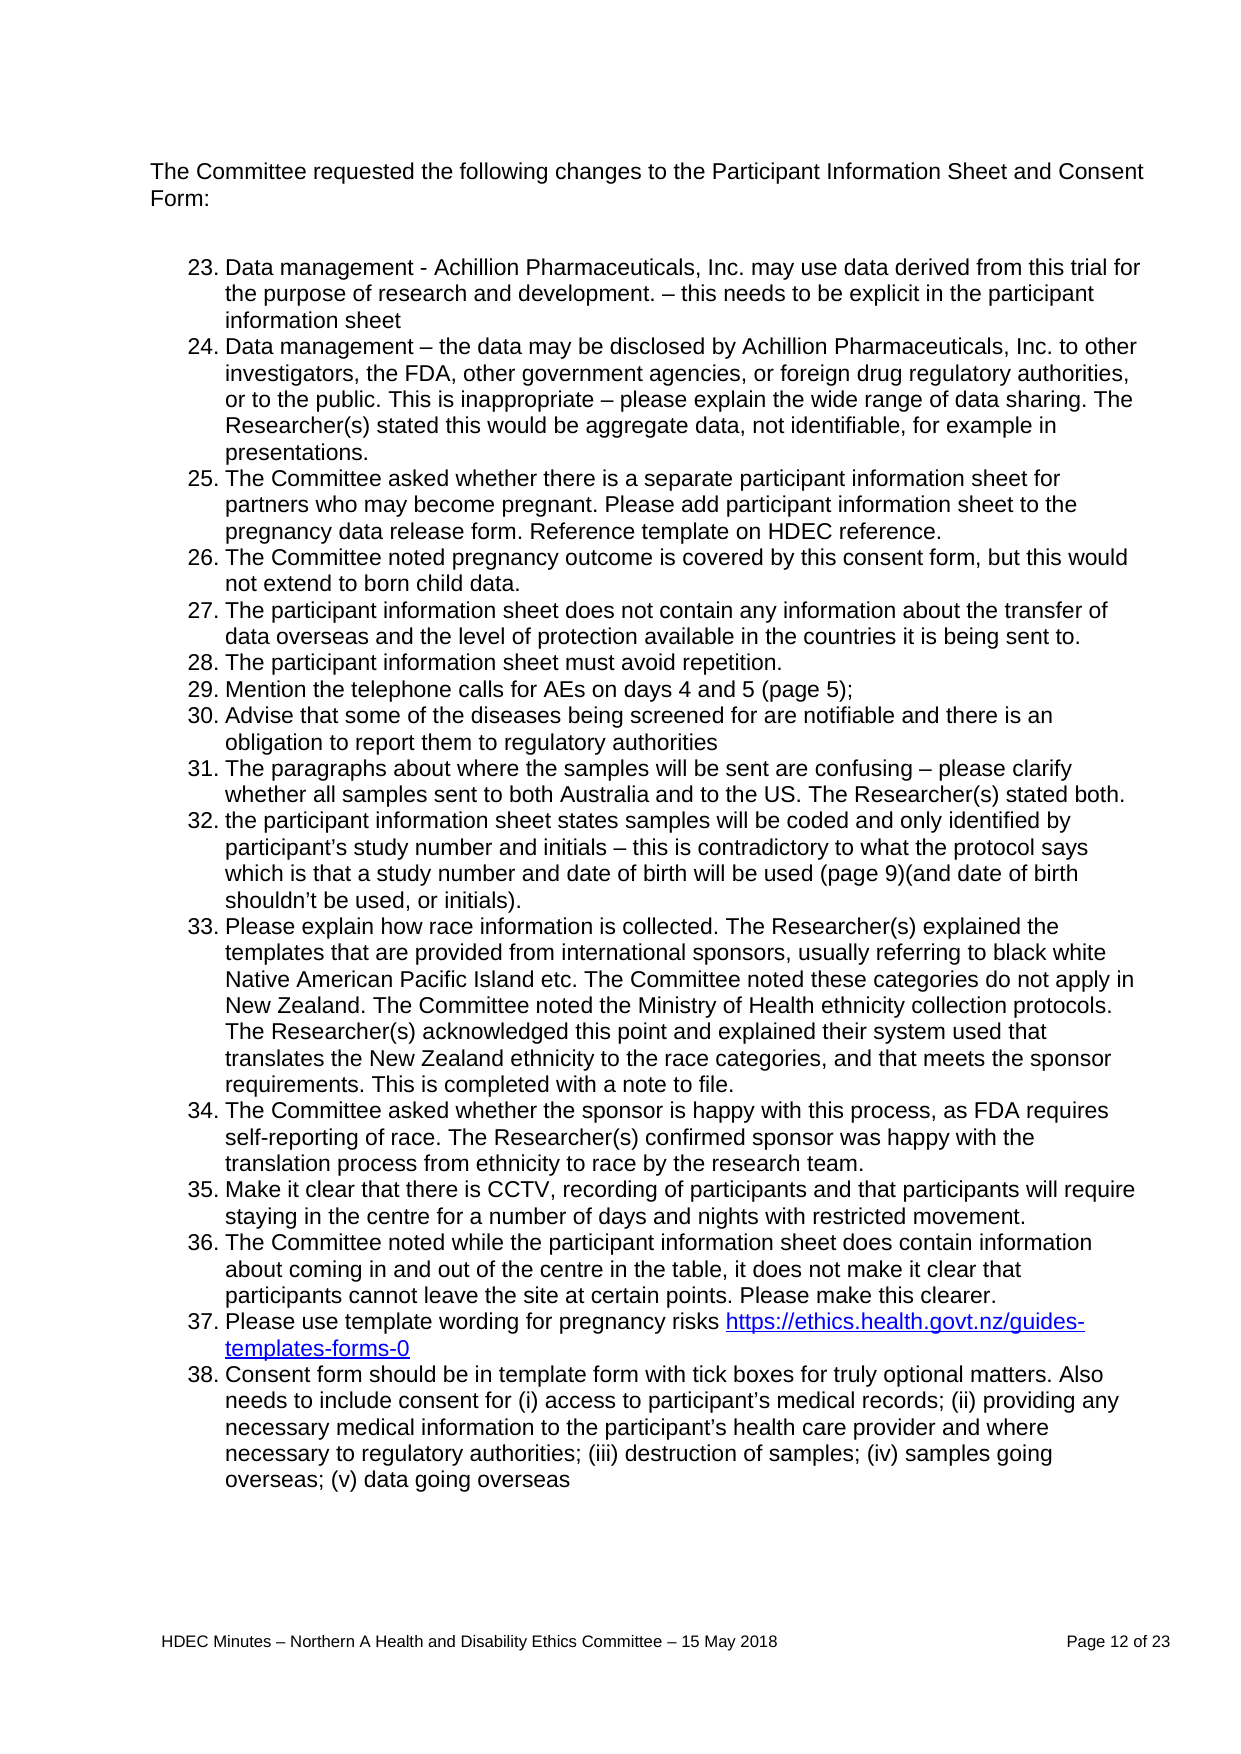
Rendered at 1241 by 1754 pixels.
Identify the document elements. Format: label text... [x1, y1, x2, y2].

list Please use template wording for pregnancy risks https://ethics.health.govt.nz/guides-templates-forms-0 [187, 1308, 1144, 1361]
list The Committee asked whether the sponsor is happy with this process, as FDA requires self-reporting of race. The Researcher(s) confirmed sponsor was happy with the translation process from ethnicity to race by the research team. [187, 1097, 1144, 1176]
list The paragraphs about where the samples will be sent are confusing – please clarify whether all samples sent to both Australia and to the US. The Researcher(s) stated both. [187, 755, 1144, 807]
list Advise that some of the diseases being screened for are notifiable and there is an obligation to report them to regulatory authorities [187, 702, 1144, 755]
list Data management - Achillion Pharmaceuticals, Inc. may use data derived from this trial for the purpose of research and development. – this needs to be explicit in the participant information sheet [187, 254, 1144, 333]
list Consent form should be in template form with tick boxes for truly optional matters. Also needs to include consent for (i) access to participant’s medical records; (ii) providing any necessary medical information to the participant’s health care provider and where necessary to regulatory authorities; (iii) destruction of samples; (iv) samples going overseas; (v) data going overseas [187, 1361, 1144, 1493]
list Mention the telephone calls for AEs on days 4 and 5 (page 5); [187, 676, 1144, 702]
list Make it clear that there is CCTV, recording of participants and that participants will require staying in the centre for a number of days and nights with restricted movement. [187, 1176, 1144, 1229]
list Data management – the data may be disclosed by Achillion Pharmaceuticals, Inc. to other investigators, the FDA, other government agencies, or foreign drug regulatory authorities, or to the public. This is inappropriate – please explain the wide range of data sharing. The Researcher(s) stated this would be aggregate data, not identifiable, for example in presentations. [187, 333, 1144, 465]
text The Committee requested the following changes to the Participant Information Sheet and Consent Form: [150, 158, 1144, 211]
list The Committee asked whether there is a separate participant information sheet for partners who may become pregnant. Please add participant information sheet to the pregnancy data release form. Reference template on HDEC reference. [187, 465, 1144, 544]
list Please explain how race information is collected. The Researcher(s) explained the templates that are provided from international sponsors, usually referring to black white Native American Pacific Island etc. The Committee noted these categories do not apply in New Zealand. The Committee noted the Ministry of Health ethnicity collection protocols. The Researcher(s) acknowledged this point and explained their system used that translates the New Zealand ethnicity to the race categories, and that meets the sponsor requirements. This is completed with a note to file. [187, 913, 1144, 1097]
list The Committee noted pregnancy outcome is covered by this consent form, but this would not extend to born child data. [187, 544, 1144, 597]
list The participant information sheet does not contain any information about the transfer of data overseas and the level of protection available in the countries it is being sent to. [187, 597, 1144, 649]
list The participant information sheet must avoid repetition. [187, 649, 1144, 676]
list The Committee noted while the participant information sheet does contain information about coming in and out of the centre in the table, it does not make it clear that participants cannot leave the site at certain points. Please make this clearer. [187, 1229, 1144, 1308]
list the participant information sheet states samples will be coded and only identified by participant’s study number and initials – this is contradictory to what the protocol says which is that a study number and date of birth will be used (page 9)(and date of birth shouldn’t be used, or initials). [187, 807, 1144, 913]
